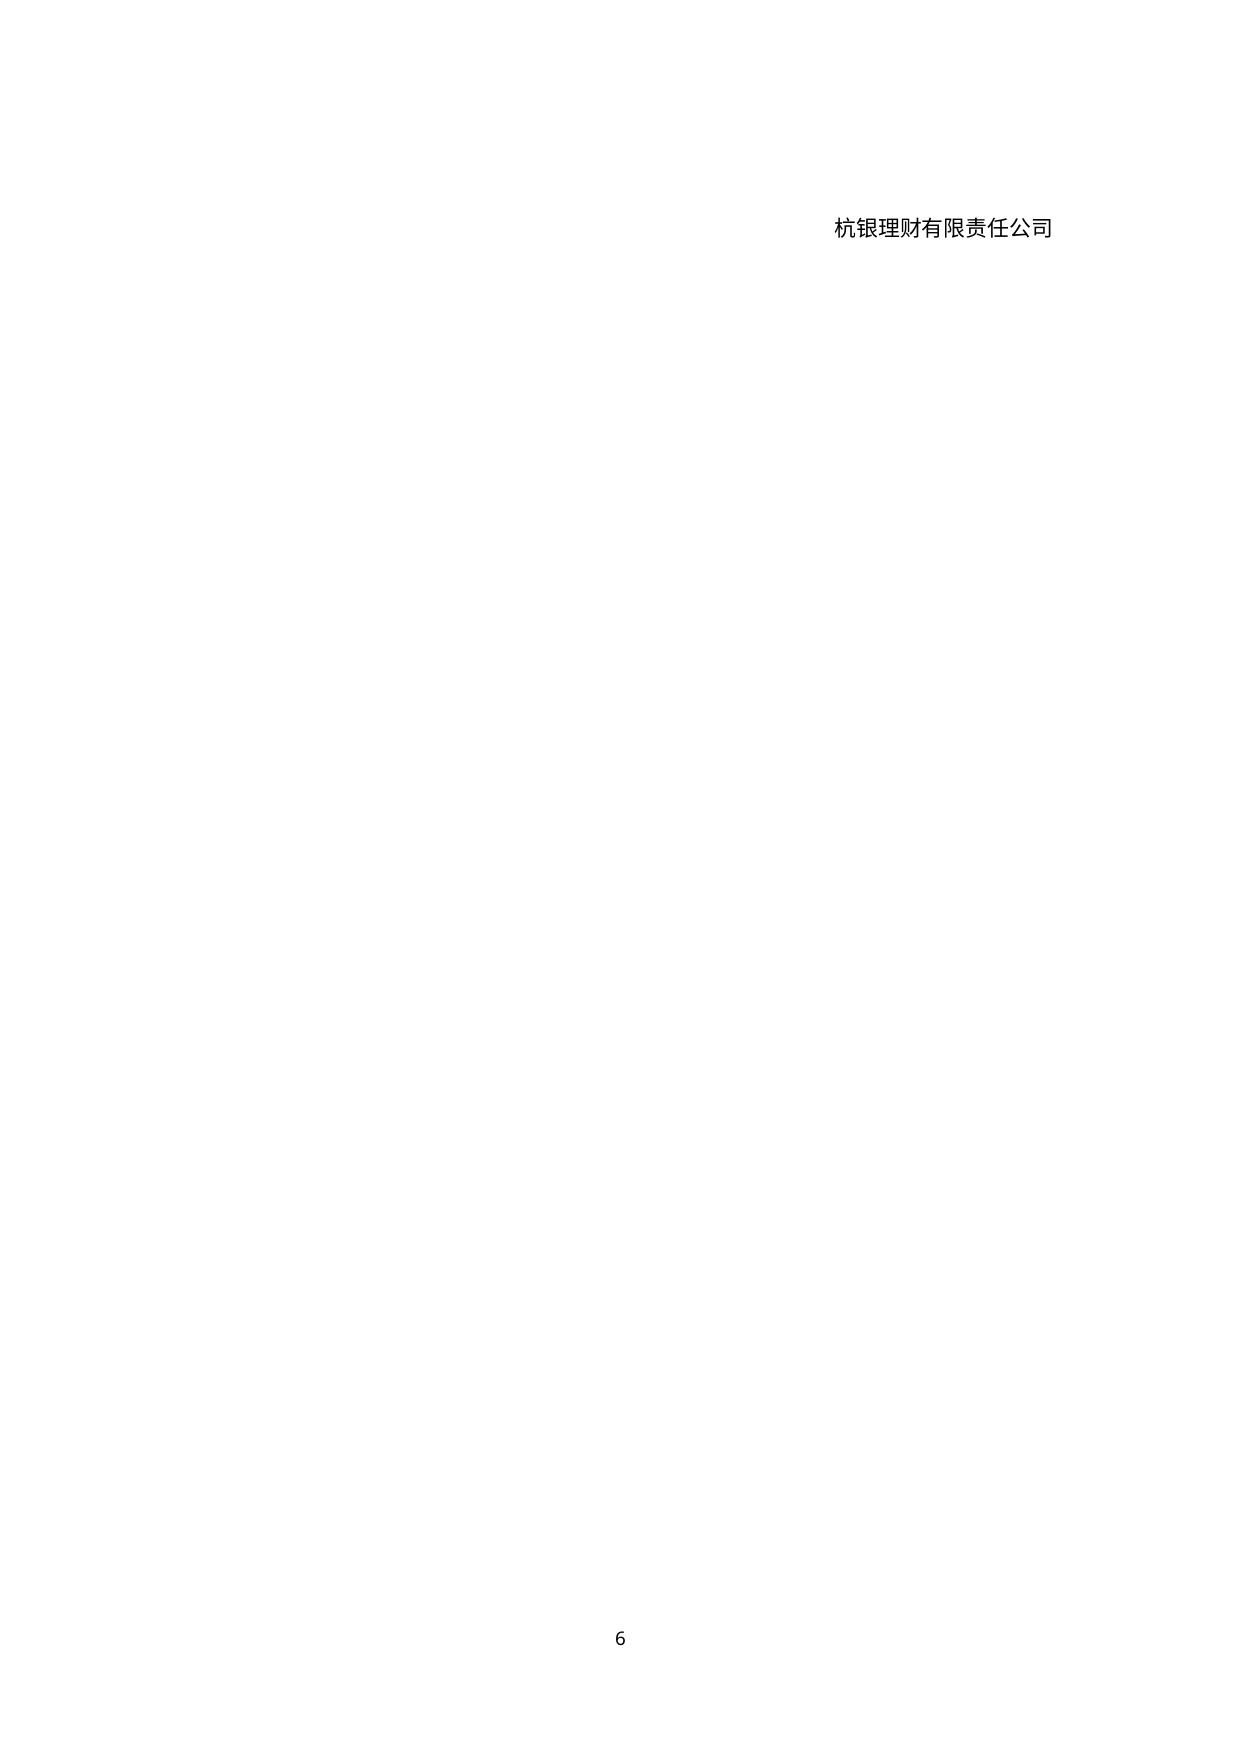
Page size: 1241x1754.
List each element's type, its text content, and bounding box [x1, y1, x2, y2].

text 杭银理财有限责任公司 [187, 162, 1053, 243]
